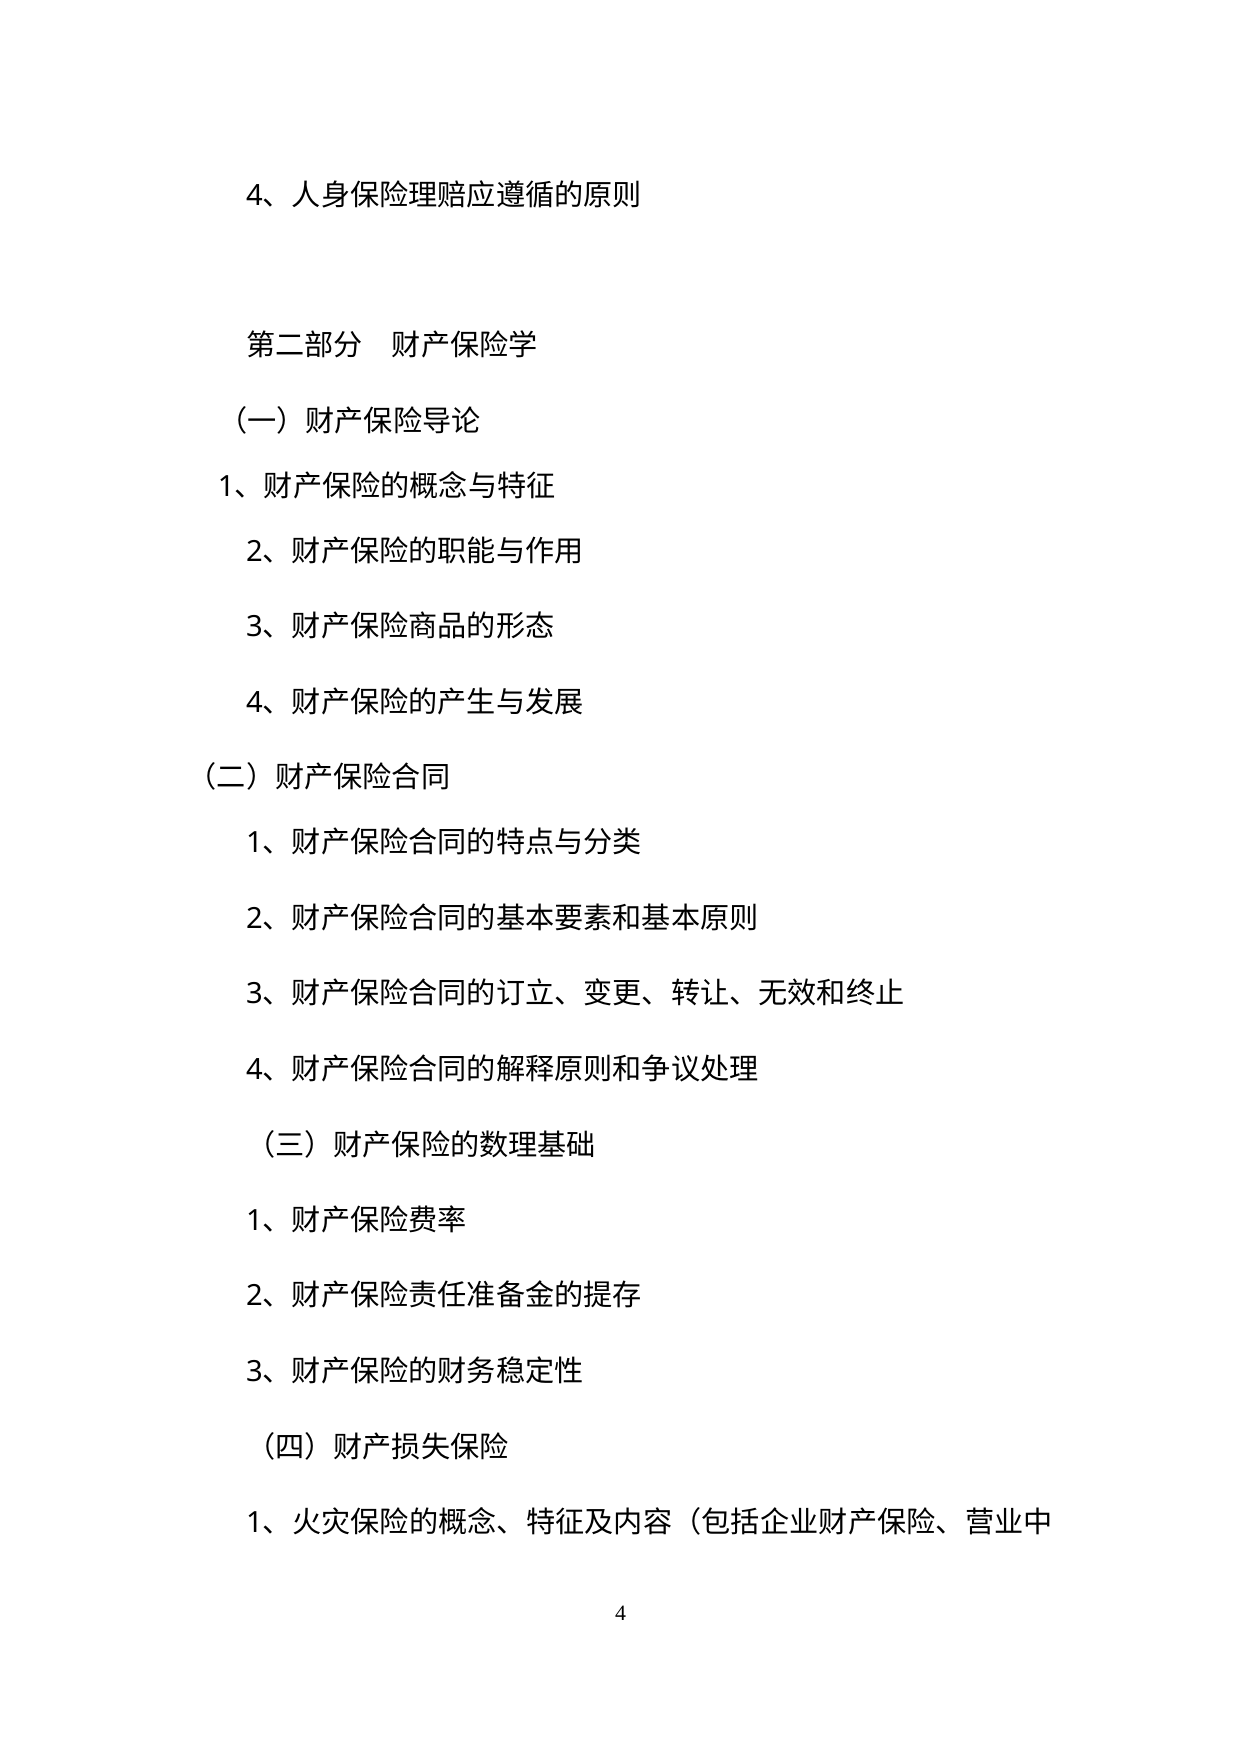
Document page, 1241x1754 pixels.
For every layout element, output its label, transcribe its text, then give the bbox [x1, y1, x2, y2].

text 3、财产保险合同的订立、变更、转让、无效和终止 [187, 959, 1053, 1024]
text 3、财产保险商品的形态 [187, 592, 1053, 657]
text （二）财产保险合同 [187, 743, 1053, 808]
text 2、财产保险责任准备金的提存 [187, 1261, 1053, 1326]
text 1、财产保险的概念与特征 [187, 451, 1053, 516]
text 2、财产保险合同的基本要素和基本原则 [187, 883, 1053, 948]
text 2、财产保险的职能与作用 [187, 516, 1053, 581]
text 4、人身保险理赔应遵循的原则 [187, 160, 1053, 225]
text 第二部分 财产保险学 [187, 311, 1053, 376]
text 1、财产保险费率 [187, 1185, 1053, 1250]
text （三）财产保险的数理基础 [187, 1110, 1053, 1175]
text 4、财产保险合同的解释原则和争议处理 [187, 1034, 1053, 1099]
text 4、财产保险的产生与发展 [187, 667, 1053, 732]
text （一）财产保险导论 [187, 386, 1053, 451]
text 1、财产保险合同的特点与分类 [187, 808, 1053, 873]
text （四）财产损失保险 [187, 1412, 1053, 1477]
text 3、财产保险的财务稳定性 [187, 1336, 1053, 1401]
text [187, 1487, 1053, 1552]
